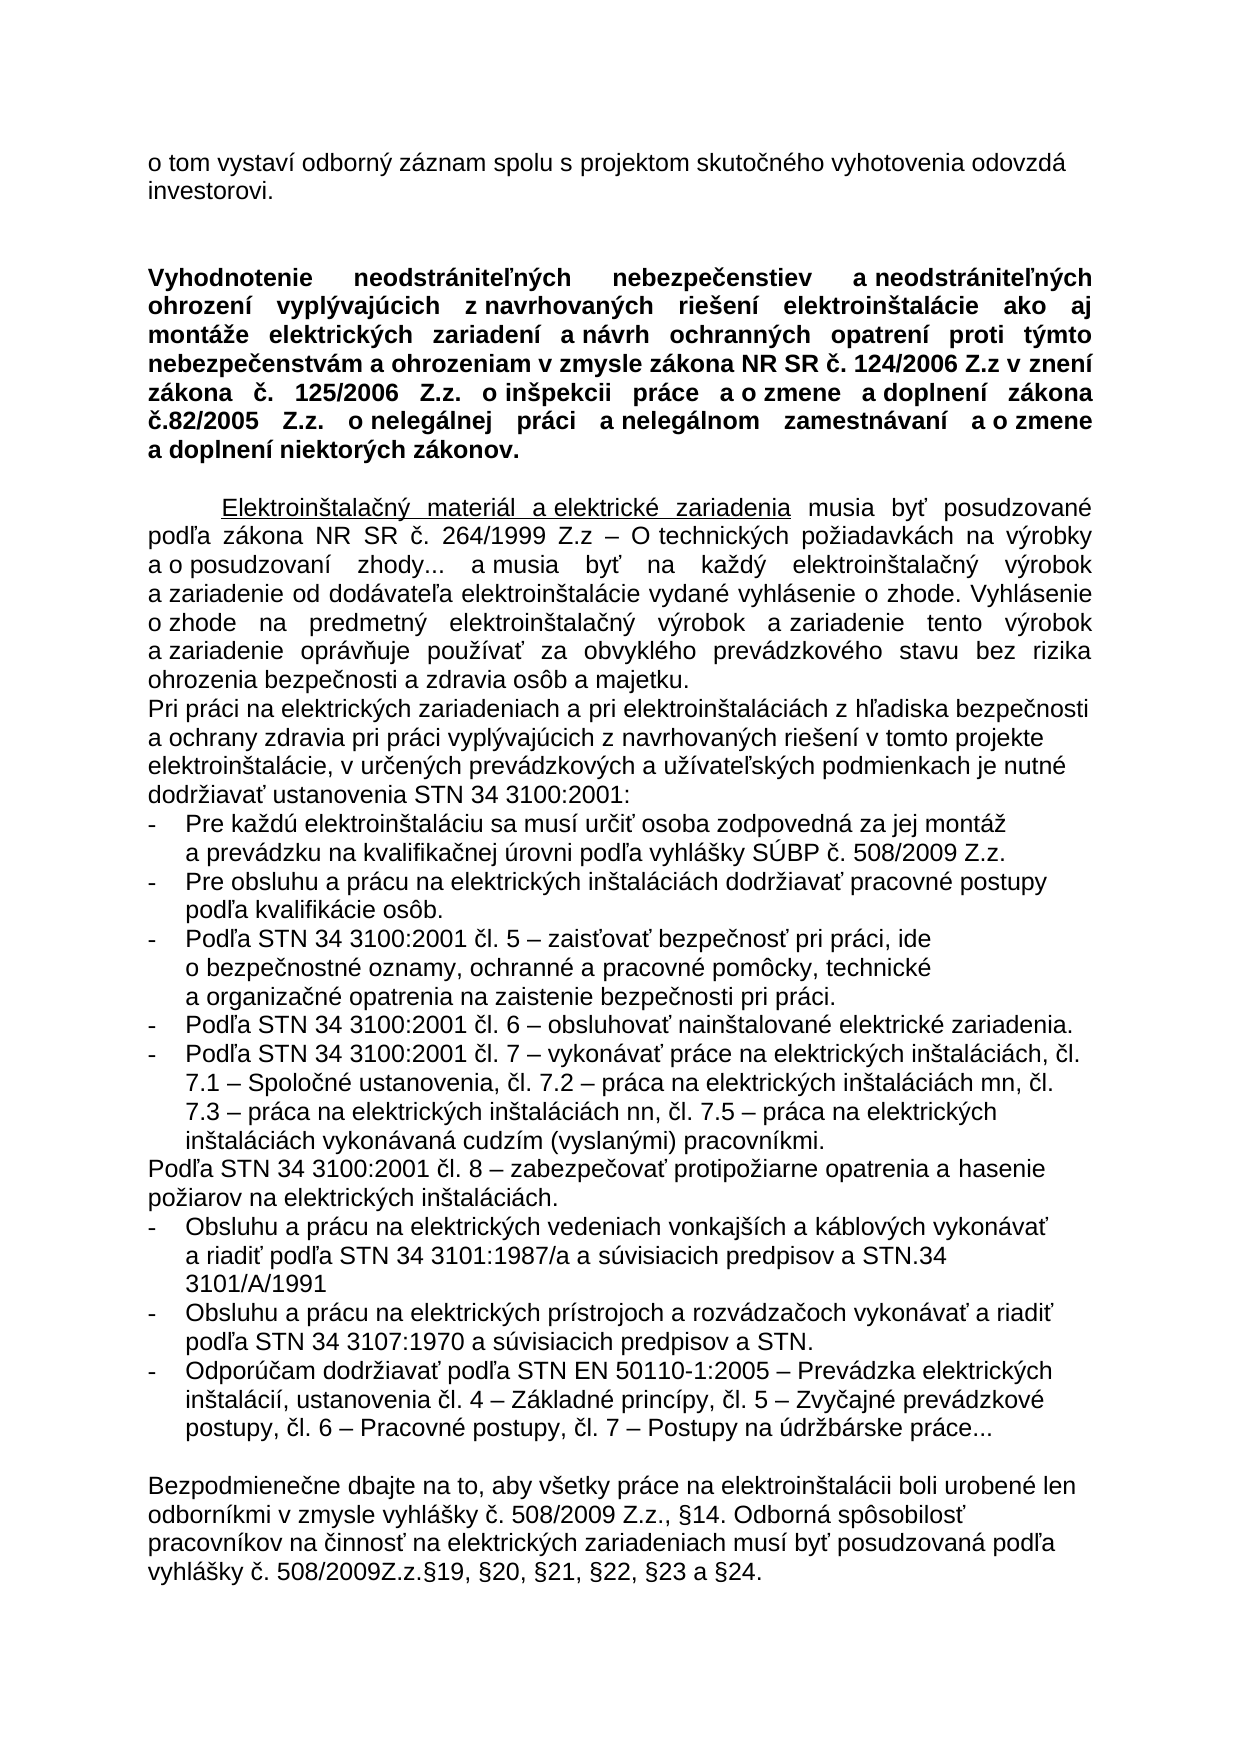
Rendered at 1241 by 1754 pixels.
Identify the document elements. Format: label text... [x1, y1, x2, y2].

text Pri práci na elektrických zariadeniach a pri elektroinštaláciách z hľadiska bezpečnosti a ochrany zdravia pri práci vyplývajúcich z navrhovaných riešení v tomto projekte elektroinštalácie, v určených prevádzkových a užívateľských podmienkach je nutné dodržiavať ustanovenia STN 34 3100:2001: [148, 694, 1093, 809]
list Odporúčam dodržiavať podľa STN EN 50110-1:2005 – Prevádzka elektrických inštalácií, ustanovenia čl. 4 – Základné princípy, čl. 5 – Zvyčajné prevádzkové postupy, čl. 6 – Pracovné postupy, čl. 7 – Postupy na údržbárske práce... [148, 1356, 1093, 1442]
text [148, 148, 1093, 205]
list Podľa STN 34 3100:2001 čl. 7 – vykonávať práce na elektrických inštaláciách, čl. 7.1 – Spoločné ustanovenia, čl. 7.2 – práca na elektrických inštaláciách mn, čl. 7.3 – práca na elektrických inštaláciách nn, čl. 7.5 – práca na elektrických inštaláciách vykonávaná cudzím (vyslanými) pracovníkmi. [148, 1039, 1093, 1154]
list Podľa STN 34 3100:2001 čl. 6 – obsluhovať nainštalované elektrické zariadenia. [148, 1010, 1093, 1039]
list Obsluhu a prácu na elektrických vedeniach vonkajších a káblových vykonávať a riadiť podľa STN 34 3101:1987/a a súvisiacich predpisov a STN.34 3101/A/1991 [148, 1212, 1093, 1298]
text Podľa STN 34 3100:2001 čl. 8 – zabezpečovať protipožiarne opatrenia a hasenie požiarov na elektrických inštaláciách. [148, 1154, 1093, 1212]
text Vyhodnotenie neodstrániteľných nebezpečenstiev a neodstrániteľných ohrození vyplývajúcich z navrhovaných riešení elektroinštalácie ako aj montáže elektrických zariadení a návrh ochranných opatrení proti týmto nebezpečenstvám a ohrozeniam v zmysle zákona NR SR č. 124/2006 Z.z v znení zákona č. 125/2006 Z.z. o inšpekcii práce a o zmene a doplnení zákona č.82/2005 Z.z. o nelegálnej práci a nelegálnom zamestnávaní a o zmene a doplnení niektorých zákonov. [148, 263, 1093, 464]
text Elektroinštalačný materiál a elektrické zariadenia musia byť posudzované podľa zákona NR SR č. 264/1999 Z.z – O technických požiadavkách na výrobky a o posudzovaní zhody... a musia byť na každý elektroinštalačný výrobok a zariadenie od dodávateľa elektroinštalácie vydané vyhlásenie o zhode. Vyhlásenie o zhode na predmetný elektroinštalačný výrobok a zariadenie tento výrobok a zariadenie oprávňuje používať za obvyklého prevádzkového stavu bez rizika ohrozenia bezpečnosti a zdravia osôb a majetku. [148, 493, 1093, 694]
list Podľa STN 34 3100:2001 čl. 5 – zaisťovať bezpečnosť pri práci, ide o bezpečnostné oznamy, ochranné a pracovné pomôcky, technické a organizačné opatrenia na zaistenie bezpečnosti pri práci. [148, 924, 1093, 1010]
list Obsluhu a prácu na elektrických prístrojoch a rozvádzačoch vykonávať a riadiť podľa STN 34 3107:1970 a súvisiacich predpisov a STN. [148, 1298, 1093, 1356]
text Bezpodmienečne dbajte na to, aby všetky práce na elektroinštalácii boli urobené len odborníkmi v zmysle vyhlášky č. 508/2009 Z.z., §14. Odborná spôsobilosť pracovníkov na činnosť na elektrických zariadeniach musí byť posudzovaná podľa vyhlášky č. 508/2009Z.z.§19, §20, §21, §22, §23 a §24. [148, 1471, 1093, 1586]
list Pre každú elektroinštaláciu sa musí určiť osoba zodpovedná za jej montáž a prevádzku na kvalifikačnej úrovni podľa vyhlášky SÚBP č. 508/2009 Z.z. [148, 809, 1093, 866]
list Pre obsluhu a prácu na elektrických inštaláciách dodržiavať pracovné postupy podľa kvalifikácie osôb. [148, 866, 1093, 924]
